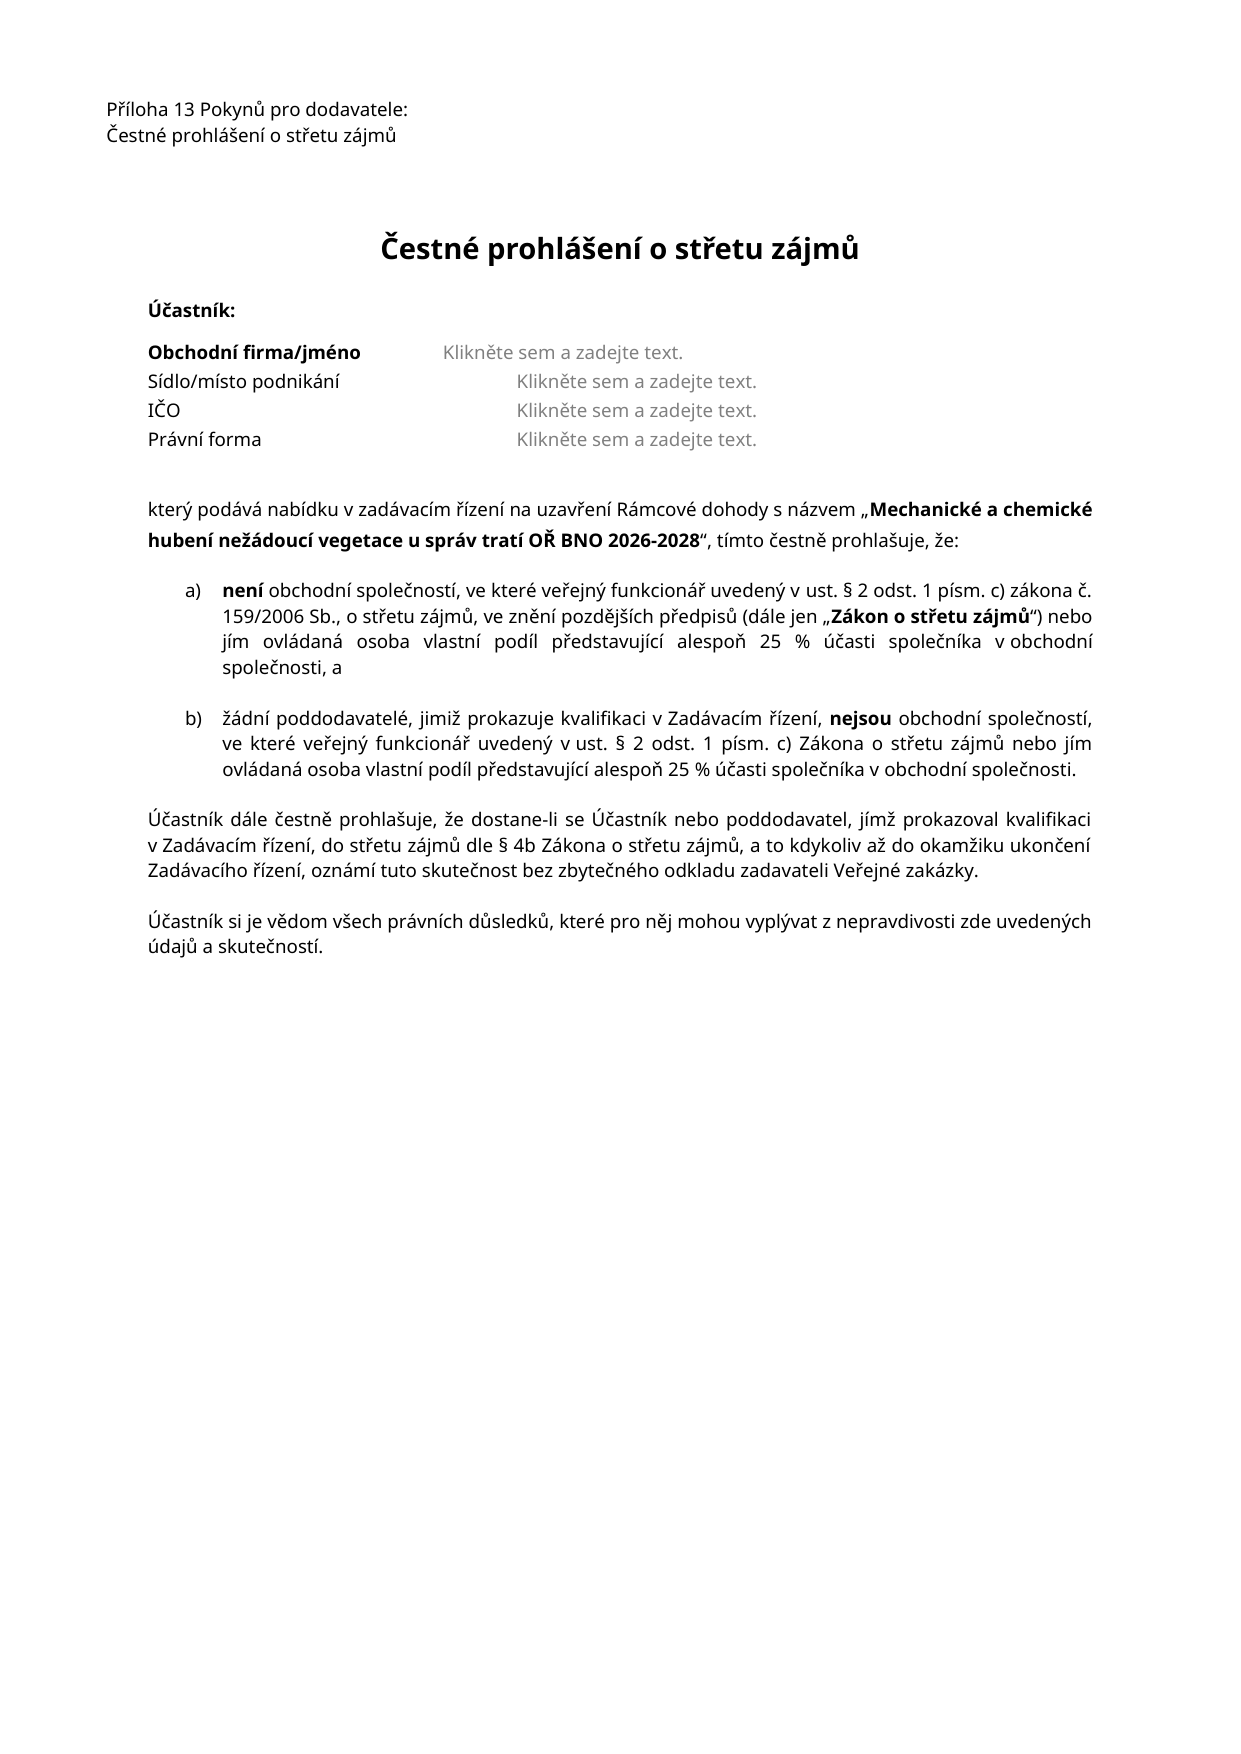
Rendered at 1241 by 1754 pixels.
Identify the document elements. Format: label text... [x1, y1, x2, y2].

text který podává nabídku v zadávacím řízení na uzavření Rámcové dohody s názvem „Mechanické a chemické hubení nežádoucí vegetace u správ tratí OŘ BNO 2026-2028“, tímto čestně prohlašuje, že: [148, 490, 1093, 553]
text Účastník: [148, 293, 1093, 324]
list není obchodní společností, ve které veřejný funkcionář uvedený v ust. § 2 odst. 1 písm. c) zákona č. 159/2006 Sb., o střetu zájmů, ve znění pozdějších předpisů (dále jen „Zákon o střetu zájmů“) nebo jím ovládaná osoba vlastní podíl představující alespoň 25 % účasti společníka v obchodní společnosti, a [185, 578, 1093, 680]
title Čestné prohlášení o střetu zájmů [148, 228, 1093, 268]
text Účastník dále čestně prohlašuje, že dostane-li se Účastník nebo poddodavatel, jímž prokazoval kvalifikaci v Zadávacím řízení, do střetu zájmů dle § 4b Zákona o střetu zájmů, a to kdykoliv až do okamžiku ukončení Zadávacího řízení, oznámí tuto skutečnost bez zbytečného odkladu zadavateli Veřejné zakázky. [148, 806, 1093, 883]
text Právní forma [148, 423, 1093, 452]
text IČO [148, 394, 1093, 423]
text Účastník si je vědom všech právních důsledků, které pro něj mohou vyplývat z nepravdivosti zde uvedených údajů a skutečností. [148, 908, 1093, 959]
text Sídlo/místo podnikání [148, 365, 1093, 394]
text Obchodní firma/jméno [148, 336, 1093, 365]
list žádní poddodavatelé, jimiž prokazuje kvalifikaci v Zadávacím řízení, nejsou obchodní společností, ve které veřejný funkcionář uvedený v ust. § 2 odst. 1 písm. c) Zákona o střetu zájmů nebo jím ovládaná osoba vlastní podíl představující alespoň 25 % účasti společníka v obchodní společnosti. [185, 705, 1093, 781]
